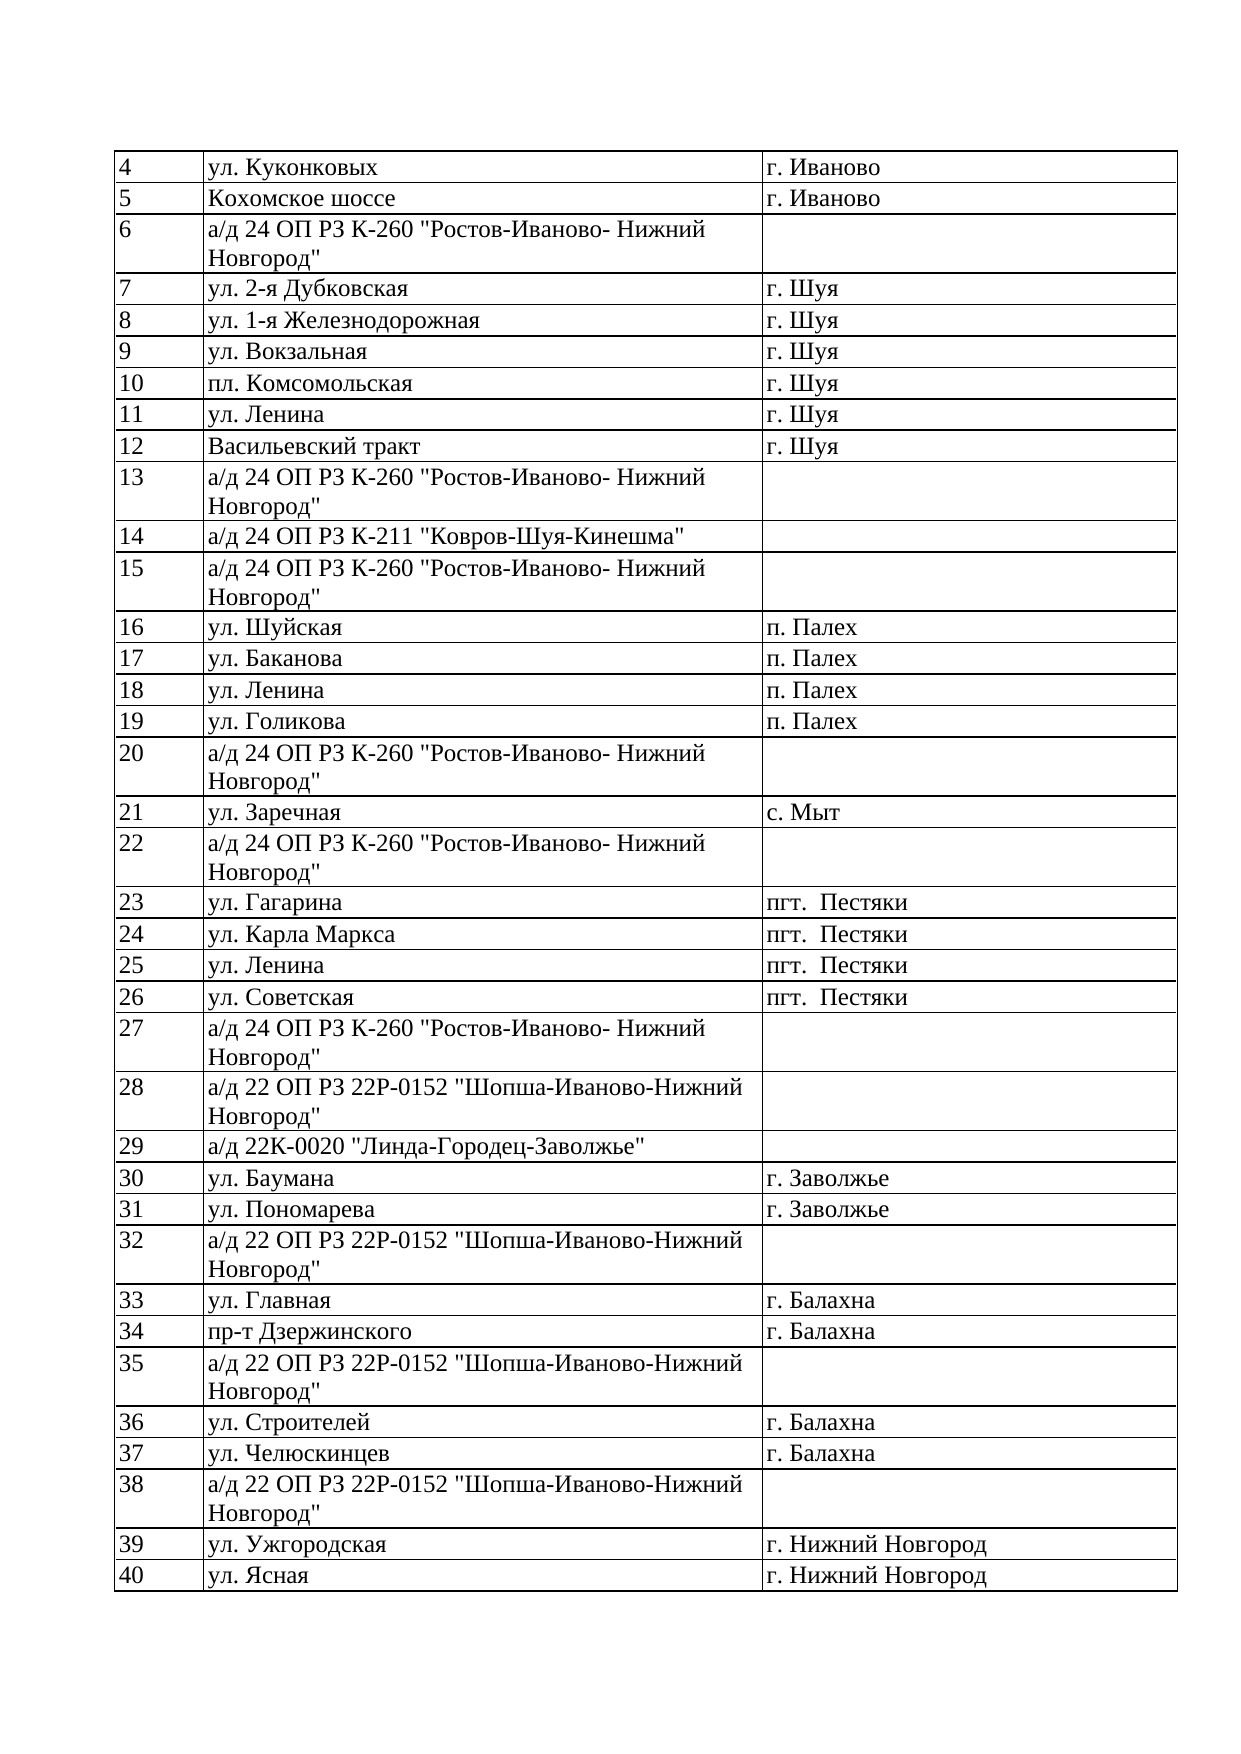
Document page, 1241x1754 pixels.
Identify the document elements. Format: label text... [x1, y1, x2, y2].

table_cell Васильевский тракт [204, 431, 762, 461]
table_cell [763, 551, 1177, 610]
table_cell ул. Заречная [204, 797, 762, 827]
table_cell ул. Баканова [204, 643, 762, 673]
table_cell ул. Пономарева [204, 1194, 762, 1224]
table_cell ул. Куконковых [204, 152, 762, 181]
table_cell 12 [115, 430, 203, 461]
table_cell ул. Советская [204, 982, 762, 1012]
table_cell 19 [115, 706, 203, 736]
table_cell 31 [115, 1194, 203, 1224]
table_cell 36 [115, 1406, 203, 1437]
table_cell ул. Ленина [204, 675, 762, 705]
table_cell ул. Шуйская [204, 612, 762, 642]
table_cell ул. Ленина [204, 400, 762, 429]
table_cell 5 [115, 183, 203, 213]
table_cell пгт. Пестяки [763, 886, 1177, 917]
table_cell г. Заволжье [763, 1161, 1177, 1193]
table_cell [763, 1346, 1177, 1405]
table_cell г. Балахна [763, 1405, 1177, 1437]
table_cell 17 [115, 643, 203, 673]
table_cell 9 [115, 336, 203, 366]
table_cell [763, 736, 1177, 795]
table_cell 40 [115, 1560, 203, 1590]
table_cell 6 [115, 214, 203, 272]
table_cell 32 [115, 1225, 203, 1283]
table_cell пр-т Дзержинского [204, 1316, 762, 1346]
table_cell 18 [115, 674, 203, 705]
table_cell пл. Комсомольская [204, 368, 762, 398]
table_cell ул. Ясная [204, 1560, 762, 1590]
table_cell а/д 22К-0020 "Линда-Городец-Заволжье" [204, 1131, 762, 1161]
table_cell [763, 827, 1177, 886]
table_cell г. Шуя [763, 366, 1177, 398]
table_cell 30 [115, 1162, 203, 1193]
table_cell а/д 24 ОП РЗ К-260 "Ростов-Иваново- Нижний Новгород" [204, 738, 762, 795]
table_cell г. Шуя [763, 429, 1177, 461]
table_cell г. Шуя [763, 304, 1177, 335]
table_cell п. Палех [763, 705, 1177, 736]
table_cell 34 [115, 1316, 203, 1346]
table_cell 25 [115, 950, 203, 980]
table_cell ул. Ужгородская [204, 1529, 762, 1558]
table_cell с. Мыт [763, 795, 1177, 827]
table_cell п. Палех [763, 610, 1177, 642]
table_cell 23 [115, 887, 203, 917]
table_cell ул. Ленина [204, 950, 762, 980]
table_cell [763, 1224, 1177, 1283]
table_cell г. Иваново [763, 181, 1177, 213]
table_cell 8 [115, 305, 203, 335]
table_cell ул. Карла Маркса [204, 919, 762, 949]
table_cell ул. 2-я Дубковская [204, 274, 762, 303]
table_cell п. Палех [763, 642, 1177, 673]
table_cell г. Балахна [763, 1283, 1177, 1314]
table_cell а/д 22 ОП РЗ 22Р-0152 "Шопша-Иваново-Нижний Новгород" [204, 1226, 762, 1283]
table_cell а/д 24 ОП РЗ К-260 "Ростов-Иваново- Нижний Новгород" [204, 215, 762, 272]
table_cell г. Нижний Новгород [763, 1559, 1177, 1590]
table_cell а/д 24 ОП РЗ К-260 "Ростов-Иваново- Нижний Новгород" [204, 462, 762, 520]
table_cell ул. Строителей [204, 1407, 762, 1437]
table_cell 29 [115, 1131, 203, 1161]
table_cell 33 [115, 1284, 203, 1314]
table_cell г. Иваново [763, 152, 1177, 181]
table_cell п. Палех [763, 673, 1177, 705]
table_cell пгт. Пестяки [763, 949, 1177, 980]
table_cell Кохомское шоссе [204, 183, 762, 213]
table_cell а/д 24 ОП РЗ К-260 "Ростов-Иваново- Нижний Новгород" [204, 553, 762, 610]
table_cell [763, 461, 1177, 520]
table_cell ул. Баумана [204, 1163, 762, 1193]
table_cell 7 [115, 273, 203, 303]
table_cell а/д 24 ОП РЗ К-260 "Ростов-Иваново- Нижний Новгород" [204, 828, 762, 886]
table_cell [763, 1468, 1177, 1527]
table_cell 21 [115, 796, 203, 827]
table_cell 22 [115, 828, 203, 886]
table_cell 37 [115, 1438, 203, 1468]
table_cell 16 [115, 611, 203, 642]
table_cell 4 [115, 152, 203, 181]
table_cell ул. 1-я Железнодорожная [204, 305, 762, 335]
table_cell ул. Челюскинцев [204, 1438, 762, 1468]
table_cell 11 [115, 399, 203, 429]
table_cell г. Балахна [763, 1437, 1177, 1468]
table_cell ул. Голикова [204, 706, 762, 736]
table_cell г. Балахна [763, 1315, 1177, 1346]
table_cell 20 [115, 737, 203, 795]
table_cell ул. Главная [204, 1285, 762, 1314]
table_cell а/д 24 ОП РЗ К-211 "Ковров-Шуя-Кинешма" [204, 521, 762, 551]
table_cell 13 [115, 462, 203, 520]
table_cell г. Нижний Новгород [763, 1527, 1177, 1558]
table_cell [763, 1012, 1177, 1071]
table_cell ул. Вокзальная [204, 337, 762, 366]
table_cell а/д 22 ОП РЗ 22Р-0152 "Шопша-Иваново-Нижний Новгород" [204, 1072, 762, 1130]
table_cell ул. Гагарина [204, 887, 762, 917]
table_cell пгт. Пестяки [763, 980, 1177, 1012]
table_cell 24 [115, 918, 203, 949]
table_cell г. Заволжье [763, 1193, 1177, 1224]
table_cell 35 [115, 1347, 203, 1405]
table_cell г. Шуя [763, 272, 1177, 303]
table_cell 14 [115, 521, 203, 551]
table_cell 26 [115, 981, 203, 1012]
table_cell 27 [115, 1013, 203, 1071]
table_cell [763, 520, 1177, 551]
table_cell [763, 1130, 1177, 1161]
table_cell [763, 213, 1177, 272]
table_cell пгт. Пестяки [763, 917, 1177, 949]
table_cell а/д 24 ОП РЗ К-260 "Ростов-Иваново- Нижний Новгород" [204, 1013, 762, 1071]
table_cell 28 [115, 1072, 203, 1130]
table_cell 39 [115, 1528, 203, 1558]
table_cell г. Шуя [763, 398, 1177, 429]
table_cell а/д 22 ОП РЗ 22Р-0152 "Шопша-Иваново-Нижний Новгород" [204, 1470, 762, 1527]
table_cell г. Шуя [763, 335, 1177, 366]
table_cell [763, 1071, 1177, 1130]
table_cell а/д 22 ОП РЗ 22Р-0152 "Шопша-Иваново-Нижний Новгород" [204, 1348, 762, 1405]
table_cell 38 [115, 1469, 203, 1527]
table_cell 10 [115, 368, 203, 398]
table_cell 15 [115, 552, 203, 610]
